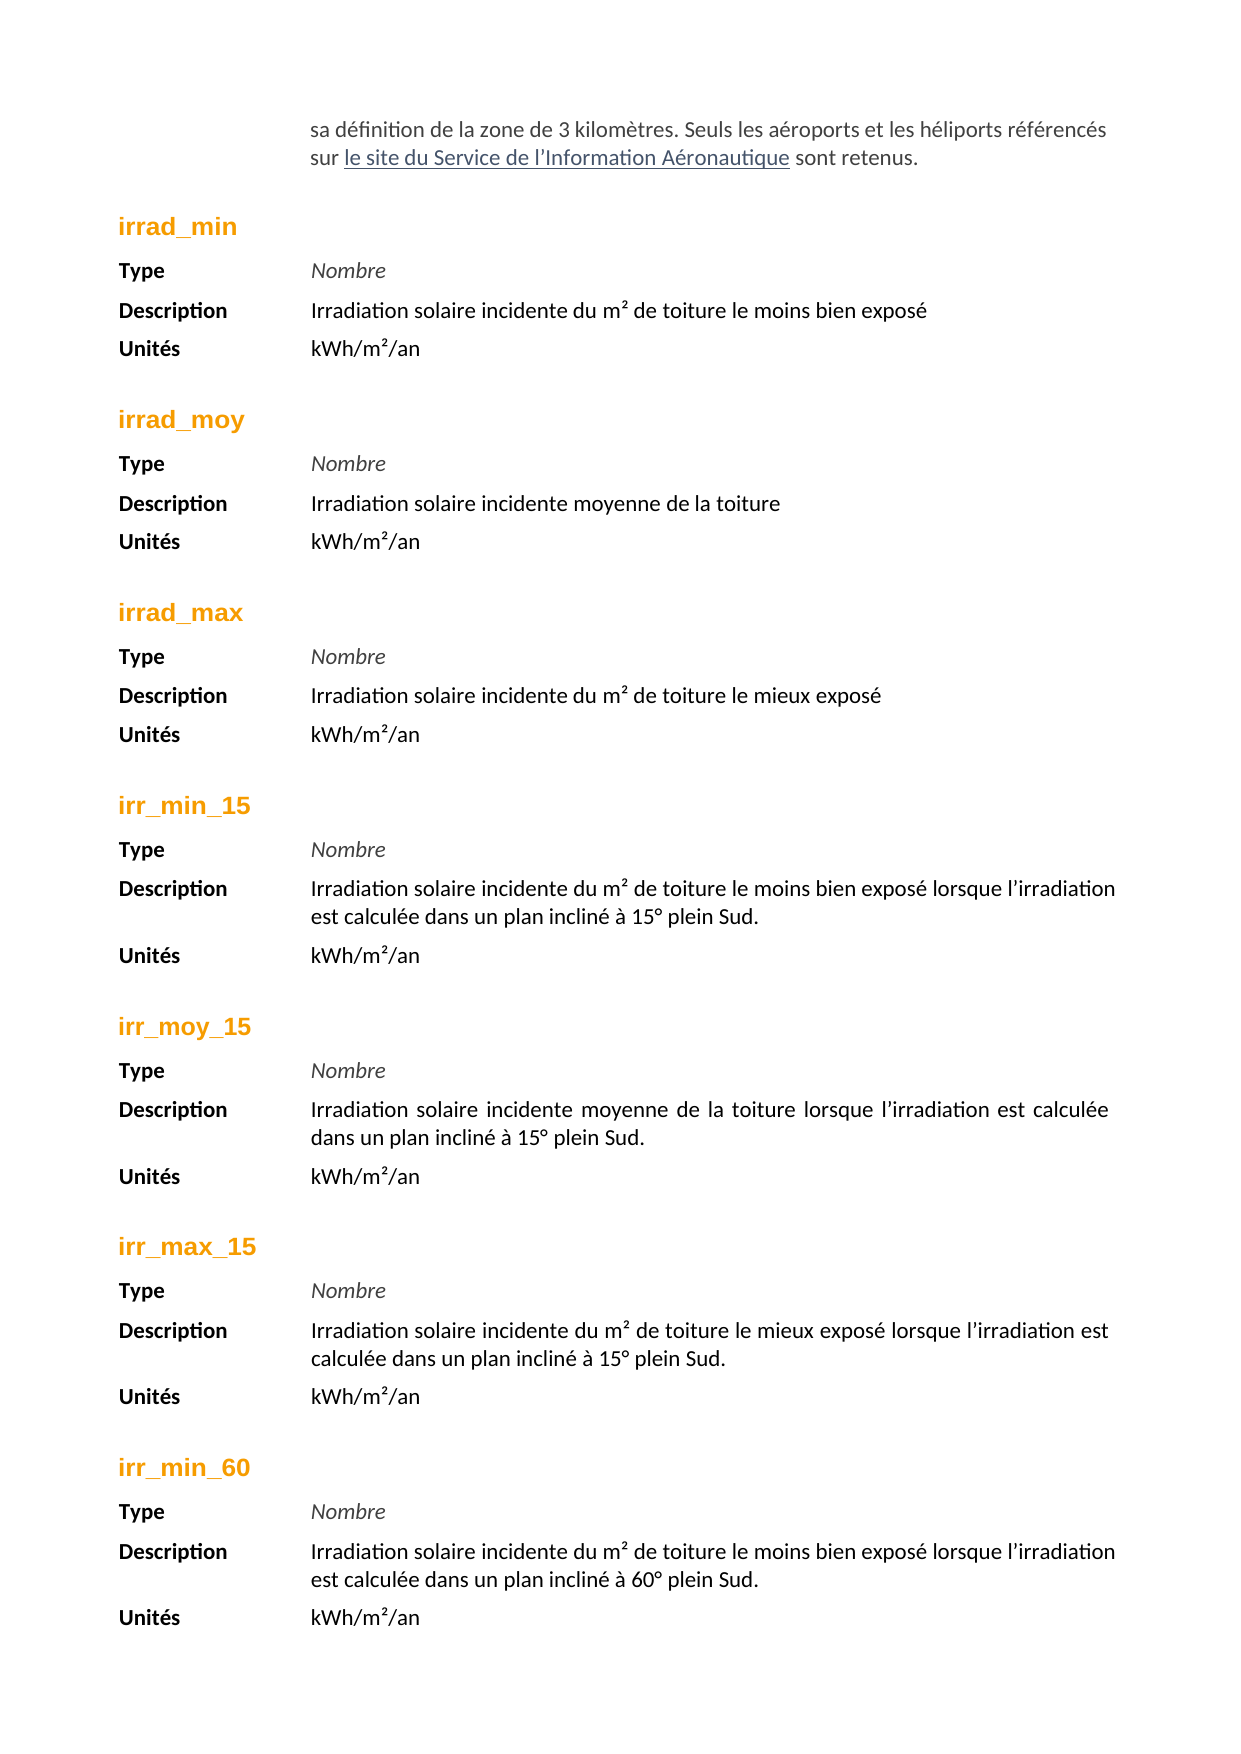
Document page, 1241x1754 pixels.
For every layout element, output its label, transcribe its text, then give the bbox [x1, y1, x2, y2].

text irrad_max [118, 598, 1240, 627]
table_header Nombre [269, 453, 801, 485]
text irr_moy_15 [118, 1012, 1240, 1041]
table_cell kWh/m²/an [269, 718, 902, 749]
text sa définition de la zone de 3 kilomètres. Seuls les aéroports et les héliports référencés sur le site du Service de l’Information Aéronautique sont retenus. [310, 115, 1135, 171]
table_header Nombre [269, 646, 902, 677]
table_cell kWh/m²/an [269, 939, 1132, 970]
table_header Type [98, 260, 269, 292]
table_cell Unités [98, 1380, 269, 1412]
table_header Nombre [269, 260, 948, 292]
table_cell kWh/m²/an [269, 1380, 1132, 1412]
table_header Type [98, 453, 269, 485]
table_header Nombre [269, 1060, 1131, 1091]
table_cell kWh/m²/an [269, 332, 948, 364]
table_cell Irradiation solaire incidente du m² de toiture le moins bien exposé lorsque l’irradiation est calculée dans un plan incliné à 15° plein Sud. [269, 870, 1132, 939]
text irr_min_15 [118, 791, 1240, 819]
table_cell Unités [98, 1601, 269, 1633]
table_header Type [98, 1280, 269, 1312]
text irr_min_60 [118, 1453, 1240, 1482]
table_cell Unités [98, 332, 269, 364]
text irr_max_15 [118, 1232, 1240, 1261]
table_cell Unités [98, 1160, 269, 1191]
table_cell kWh/m²/an [269, 525, 801, 557]
table_header Type [98, 1501, 269, 1533]
table_header Nombre [269, 1501, 1132, 1533]
table_cell kWh/m²/an [269, 1160, 1131, 1191]
table_cell Irradiation solaire incidente du m² de toiture le moins bien exposé lorsque l’irradiation est calculée dans un plan incliné à 60° plein Sud. [269, 1533, 1132, 1601]
table_header Type [98, 646, 269, 677]
table_cell Description [98, 870, 269, 939]
table_cell Description [98, 292, 269, 332]
table_cell Irradiation solaire incidente du m² de toiture le moins bien exposé [269, 292, 948, 332]
table_cell Description [98, 678, 269, 718]
table_cell Unités [98, 525, 269, 557]
table_cell Irradiation solaire incidente moyenne de la toiture [269, 485, 801, 525]
table_header Nombre [269, 839, 1132, 870]
table_cell Irradiation solaire incidente du m² de toiture le mieux exposé [269, 678, 902, 718]
table_cell Description [98, 485, 269, 525]
table_cell Unités [98, 718, 269, 749]
table_header Type [98, 839, 269, 870]
table_cell Unités [98, 939, 269, 970]
table_cell Description [98, 1312, 269, 1380]
table_cell Description [98, 1091, 269, 1159]
text irrad_moy [118, 405, 1240, 434]
table_header Type [98, 1060, 269, 1091]
table_cell Description [98, 1533, 269, 1601]
table_header Nombre [269, 1280, 1132, 1312]
table_cell Irradiation solaire incidente moyenne de la toiture lorsque l’irradiation est calculée dans un plan incliné à 15° plein Sud. [269, 1091, 1131, 1159]
table_cell kWh/m²/an [269, 1601, 1132, 1633]
text irrad_min [118, 212, 1240, 241]
table_cell Irradiation solaire incidente du m² de toiture le mieux exposé lorsque l’irradiation est calculée dans un plan incliné à 15° plein Sud. [269, 1312, 1132, 1380]
